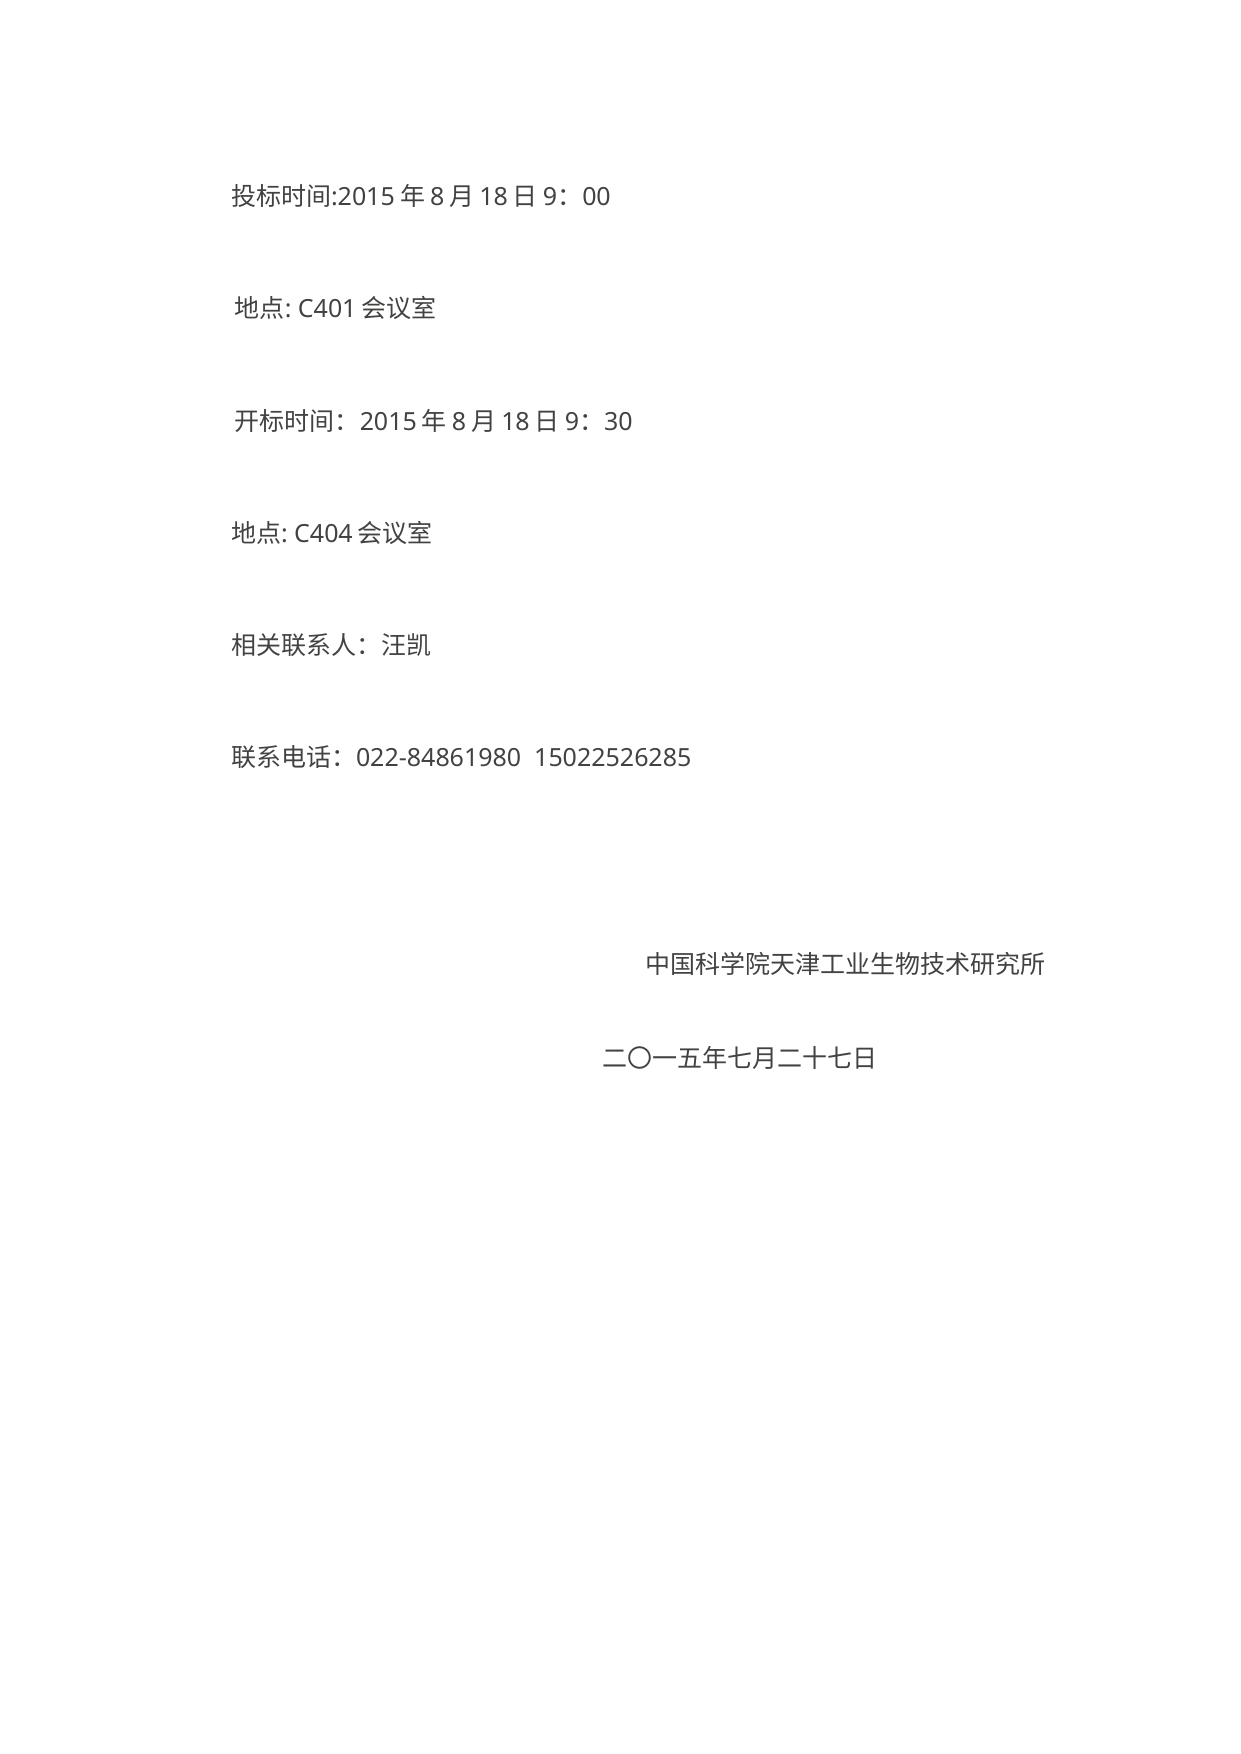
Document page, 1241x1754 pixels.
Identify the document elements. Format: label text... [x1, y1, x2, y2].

text 地点: C401会议室 [234, 274, 1045, 339]
text 二〇一五年七月二十七日 [195, 1024, 1001, 1089]
text 开标时间：2015年8月18日9：30 [234, 387, 1045, 452]
text 联系电话：022-84861980 15022526285 [231, 723, 1045, 788]
text 投标时间:2015年8月18日9：00 [231, 162, 1045, 227]
text 相关联系人：汪凯 [231, 611, 1045, 676]
text 地点: C404会议室 [231, 499, 1045, 564]
text 中国科学院天津工业生物技术研究所 [195, 930, 1045, 995]
